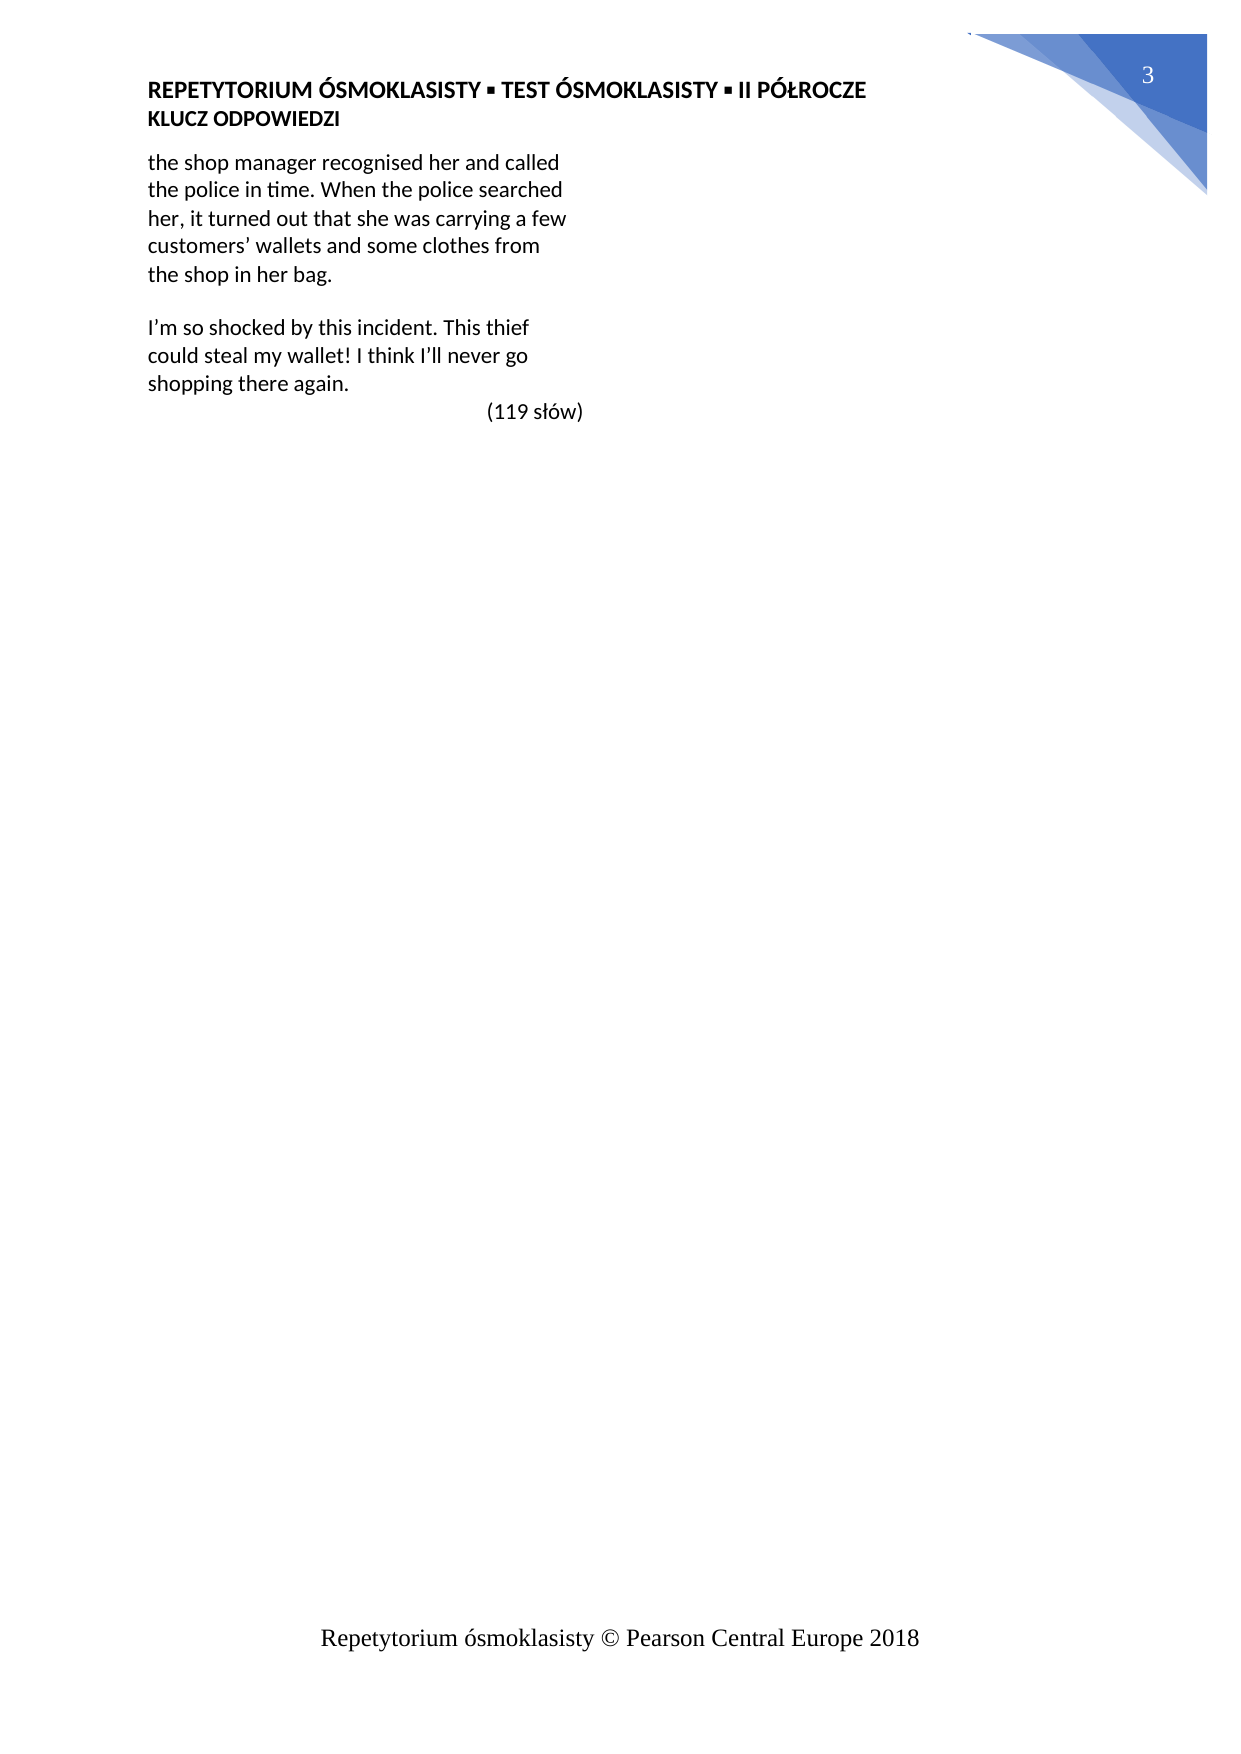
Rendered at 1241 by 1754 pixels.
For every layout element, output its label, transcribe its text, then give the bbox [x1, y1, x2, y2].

picture [973, 34, 1212, 200]
text I’m so shocked by this incident. This thief could steal my wallet! I think I’ll never go shopping there again. [148, 313, 583, 397]
text (119 słów) [148, 397, 583, 425]
